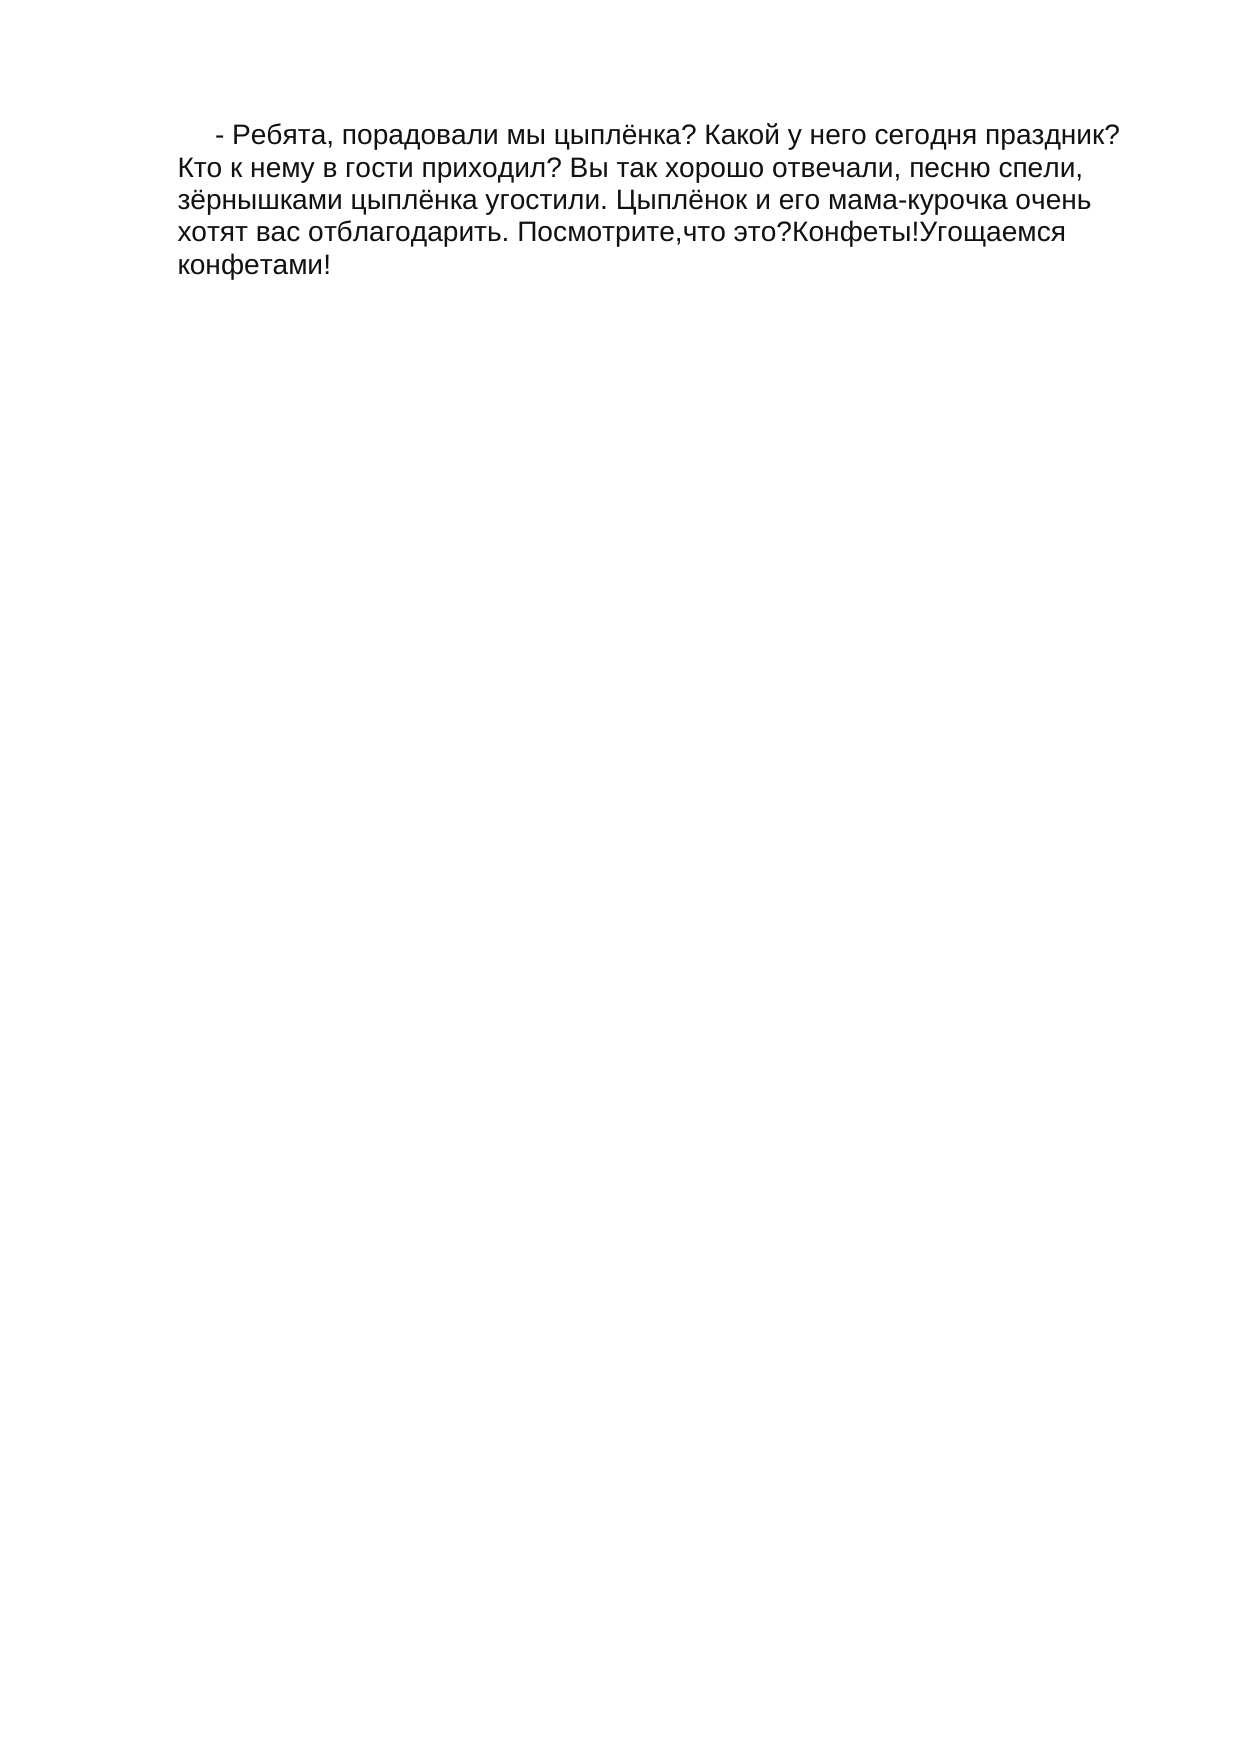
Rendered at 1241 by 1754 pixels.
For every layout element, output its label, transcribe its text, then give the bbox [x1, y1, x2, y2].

text - Ребята, порадовали мы цыплёнка? Какой у него сегодня праздник? Кто к нему в гости приходил? Вы так хорошо отвечали, песню спели, зёрнышками цыплёнка угостили. Цыплёнок и его мама-курочка очень хотят вас отблагодарить. Посмотрите,что это?Конфеты!Угощаемся конфетами! [177, 118, 1152, 280]
